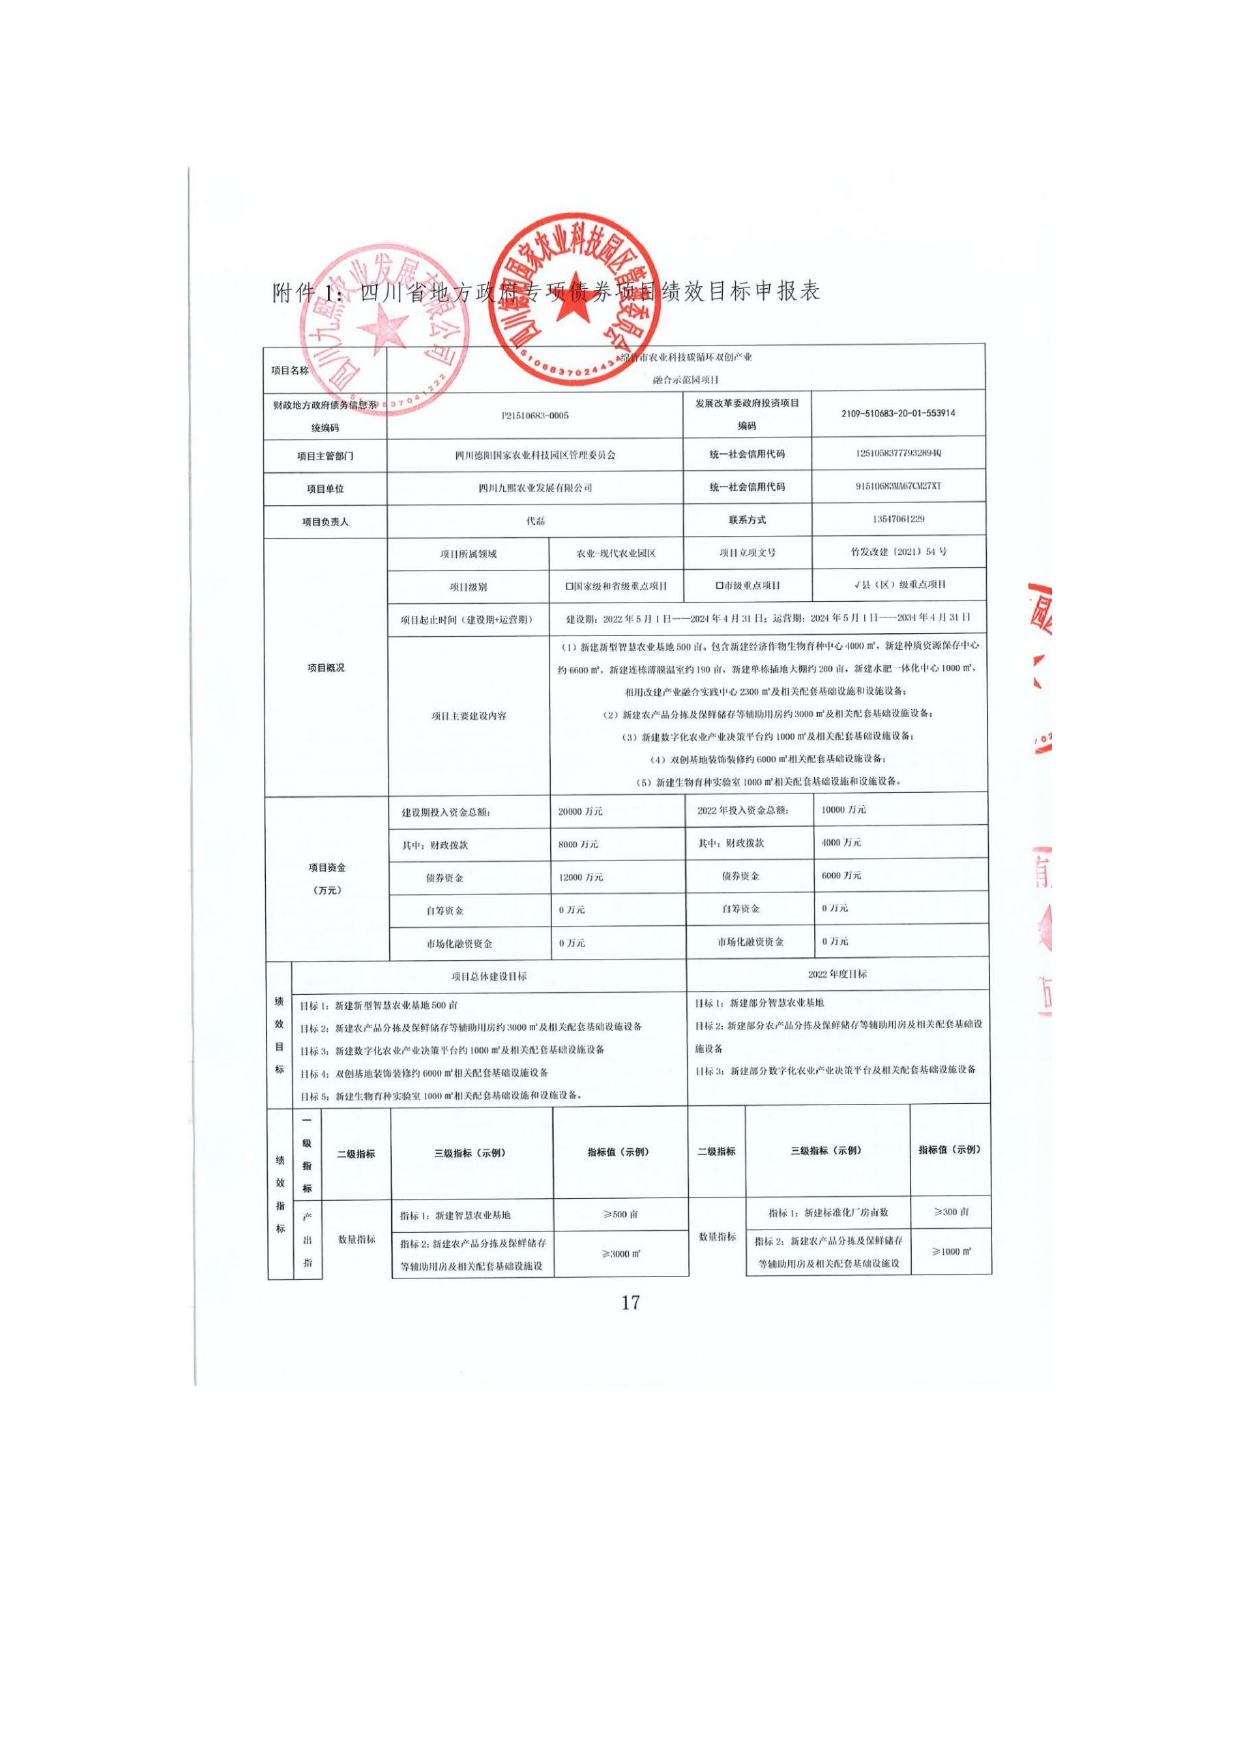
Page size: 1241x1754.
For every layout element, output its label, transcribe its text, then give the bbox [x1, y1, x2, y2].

picture [187, 163, 1052, 1386]
